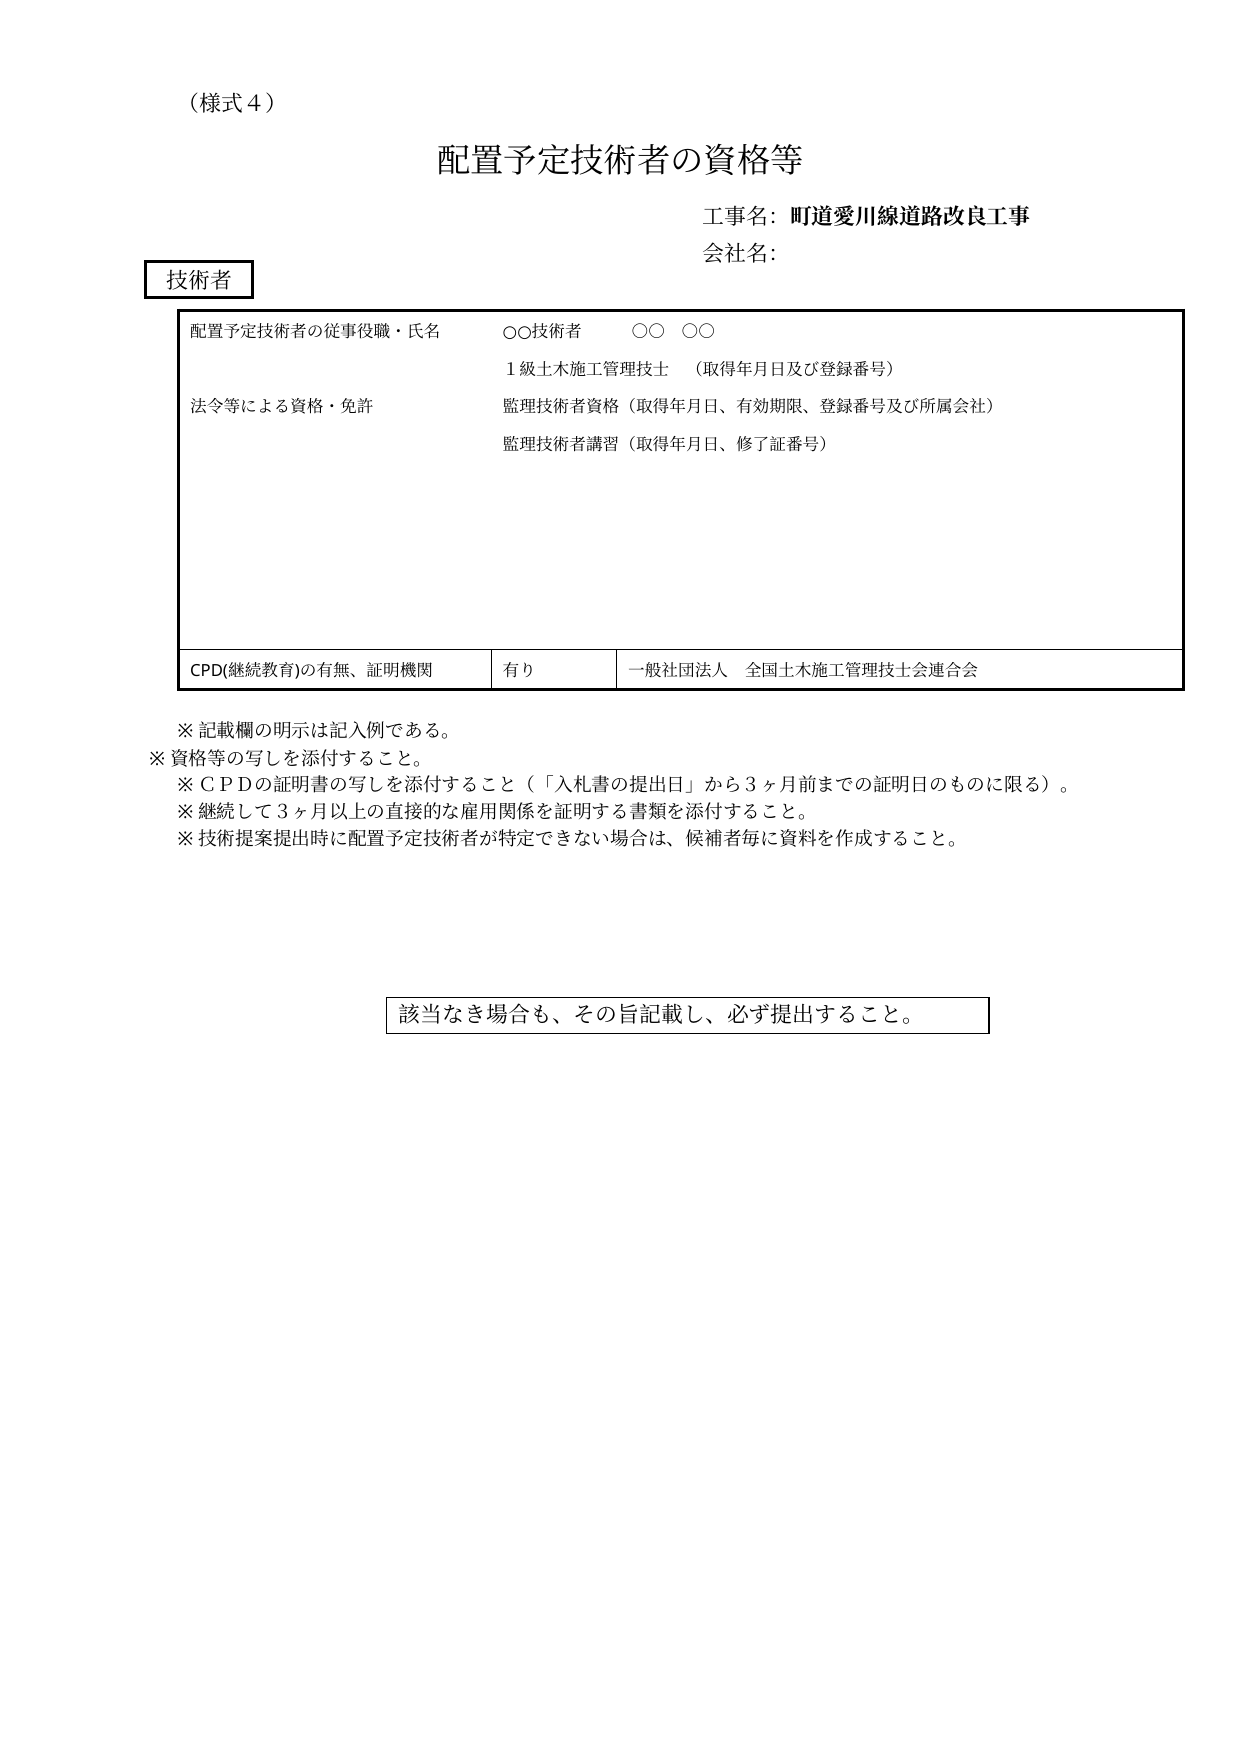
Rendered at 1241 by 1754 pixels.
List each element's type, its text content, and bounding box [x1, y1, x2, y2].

text ※ 継続して３ヶ月以上の直接的な雇用関係を証明する書類を添付すること。 [177, 797, 1063, 824]
text 配置予定技術者の資格等 [177, 121, 1063, 196]
table_cell 法令等による資格・免許 [180, 349, 491, 649]
text ※ 技術提案提出時に配置予定技術者が特定できない場合は、候補者毎に資料を作成すること。 [177, 824, 1063, 851]
text 工事名：町道愛川線道路改良工事 [177, 196, 1152, 233]
text （様式４） [177, 83, 1063, 121]
table_cell 有り [492, 650, 616, 688]
text 会社名： [177, 233, 1063, 271]
text ※ ＣＰＤの証明書の写しを添付すること（「入札書の提出日」から３ヶ月前までの証明日のものに限る）。 [177, 770, 1133, 797]
table_cell １級土木施工管理技士 （取得年月日及び登録番号） 監理技術者資格（取得年月日、有効期限、登録番号及び所属会社） 監理技術者講習（取得年月日、修了証番号） [491, 349, 1182, 649]
table_header 配置予定技術者の従事役職・氏名 [180, 312, 491, 349]
table_cell 一般社団法人 全国土木施工管理技士会連合会 [617, 650, 1182, 688]
text ※ 資格等の写しを添付すること。 [149, 743, 1133, 770]
table_header ○○技術者 ○○ ○○ [491, 312, 1182, 349]
text ※ 記載欄の明示は記入例である。 [177, 716, 1063, 743]
table_cell CPD(継続教育)の有無、証明機関 [180, 650, 491, 688]
